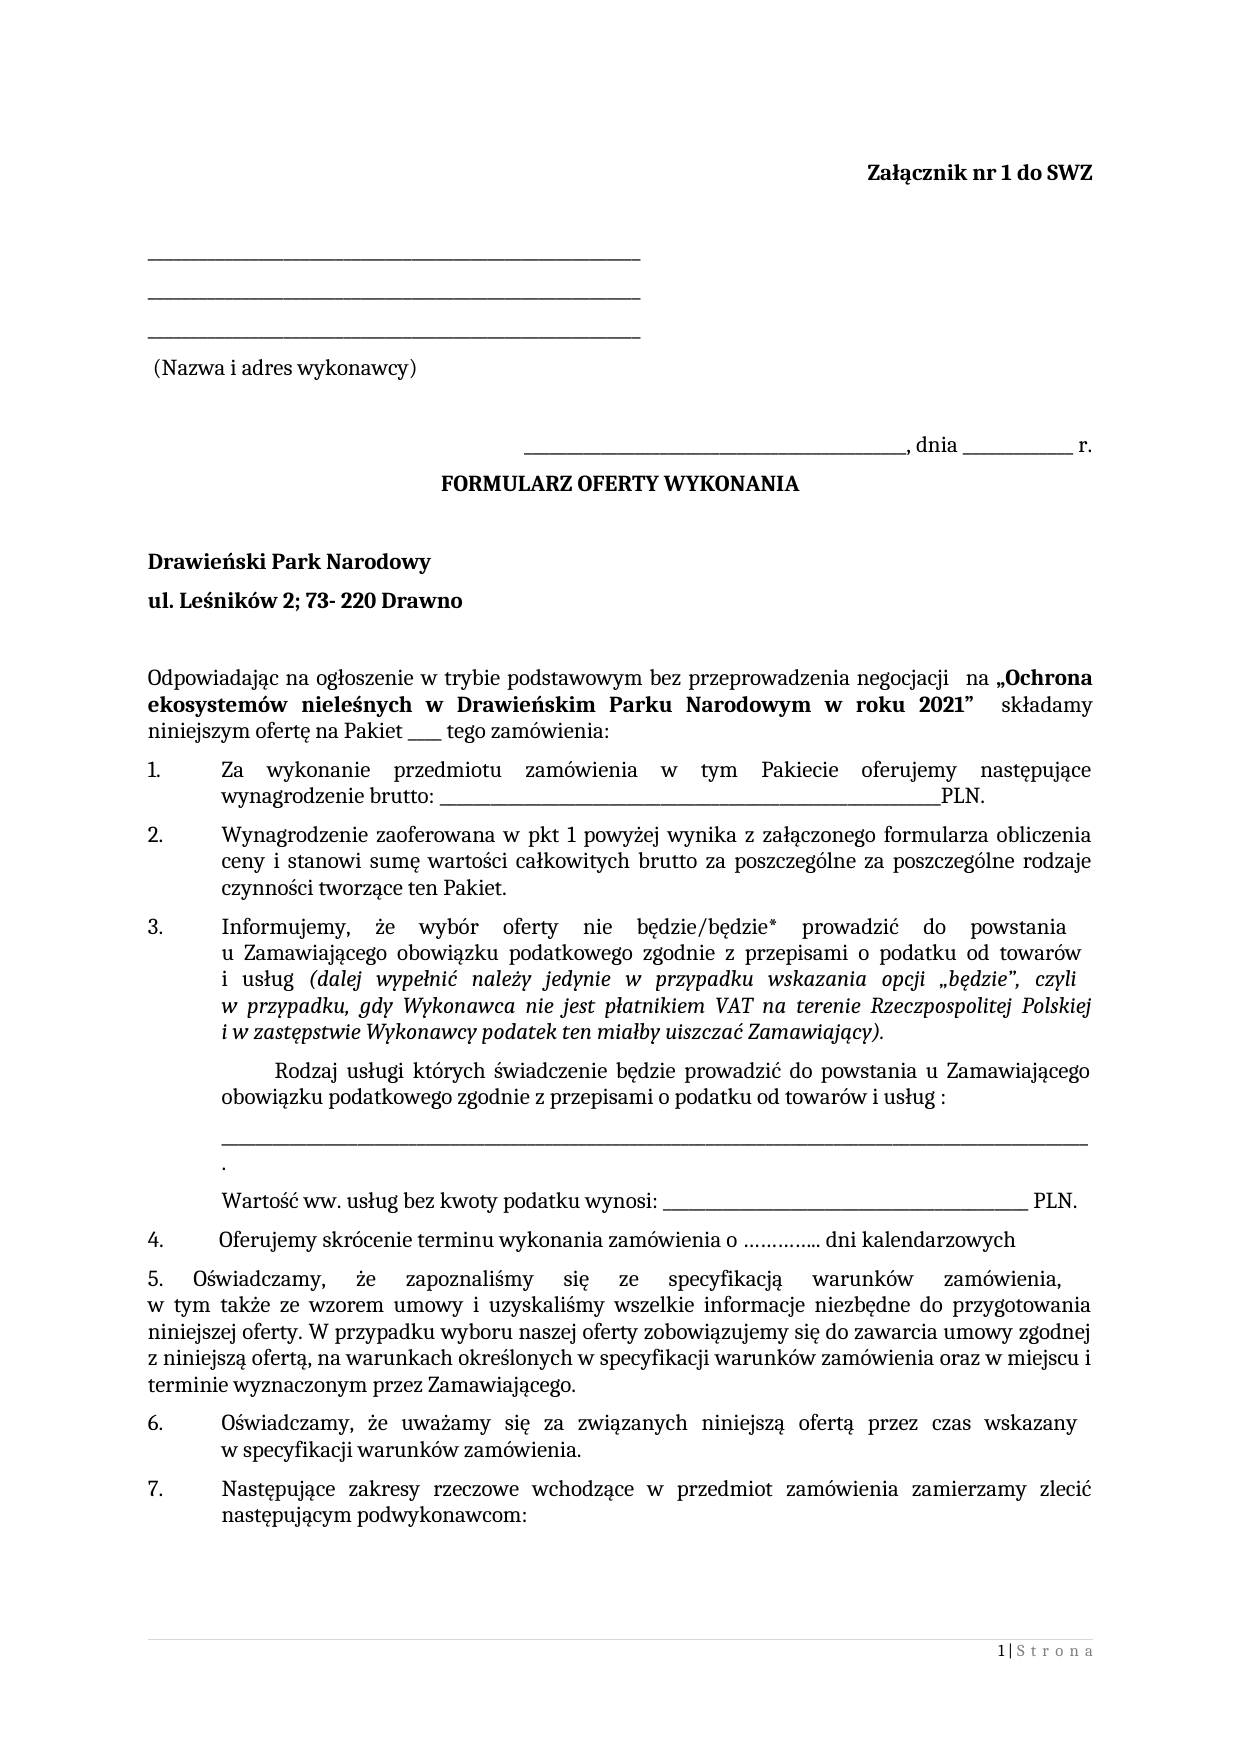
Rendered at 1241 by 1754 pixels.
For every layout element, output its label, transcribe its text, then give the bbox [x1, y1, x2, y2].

text ul. Leśników 2; 73- 220 Drawno [148, 587, 1093, 614]
text 5. Oświadczamy, że zapoznaliśmy się ze specyfikacją warunków zamówienia, w tym także ze wzorem umowy i uzyskaliśmy wszelkie informacje niezbędne do przygotowania niniejszej oferty. W przypadku wyboru naszej oferty zobowiązujemy się do zawarcia umowy zgodnej z niniejszą ofertą, na warunkach określonych w specyfikacji warunków zamówienia oraz w miejscu i terminie wyznaczonym przez Zamawiającego. [148, 1266, 1093, 1398]
text 1. Za wykonanie przedmiotu zamówienia w tym Pakiecie oferujemy następujące wynagrodzenie brutto: ___________________________________________________________PLN. [148, 757, 1093, 809]
text Rodzaj usługi których świadczenie będzie prowadzić do powstania u Zamawiającego obowiązku podatkowego zgodnie z przepisami o podatku od towarów i usług : [148, 1058, 1093, 1111]
text (Nazwa i adres wykonawcy) [148, 354, 1093, 381]
text 7. Następujące zakresy rzeczowe wchodzące w przedmiot zamówienia zamierzamy zlecić następującym podwykonawcom: [148, 1475, 1093, 1528]
text Wartość ww. usług bez kwoty podatku wynosi: ___________________________________________ PLN. [221, 1188, 1093, 1214]
text 2. Wynagrodzenie zaoferowana w pkt 1 powyżej wynika z załączonego formularza obliczenia ceny i stanowi sumę wartości całkowitych brutto za poszczególne za poszczególne rodzaje czynności tworzące ten Pakiet. [148, 822, 1093, 901]
text __________________________________________________________ [148, 238, 1093, 264]
text Załącznik nr 1 do SWZ [148, 160, 1093, 186]
text _____________________________________________, dnia _____________ r. [148, 432, 1093, 458]
text 4. Oferujemy skrócenie terminu wykonania zamówienia o ………….. dni kalendarzowych [148, 1227, 1093, 1253]
text Odpowiadając na ogłoszenie w trybie podstawowym bez przeprowadzenia negocjacji na „Ochrona ekosystemów nieleśnych w Drawieńskim Parku Narodowym w roku 2021” składamy niniejszym ofertę na Pakiet ____ tego zamówienia: [148, 665, 1093, 744]
text 3. Informujemy, że wybór oferty nie będzie/będzie* prowadzić do powstania u Zamawiającego obowiązku podatkowego zgodnie z przepisami o podatku od towarów i usług (dalej wypełnić należy jedynie w przypadku wskazania opcji „będzie”, czyli w przypadku, gdy Wykonawca nie jest płatnikiem VAT na terenie Rzeczpospolitej Polskiej i w zastępstwie Wykonawcy podatek ten miałby uiszczać Zamawiający). [148, 913, 1093, 1045]
text __________________________________________________________ [148, 277, 1093, 303]
text 6. Oświadczamy, że uważamy się za związanych niniejszą ofertą przez czas wskazany w specyfikacji warunków zamówienia. [148, 1410, 1093, 1463]
text ______________________________________________________________________________________________________. [221, 1123, 1093, 1176]
text FORMULARZ OFERTY WYKONANIA [148, 471, 1093, 497]
text __________________________________________________________ [148, 316, 1093, 342]
text Drawieński Park Narodowy [148, 549, 1093, 575]
